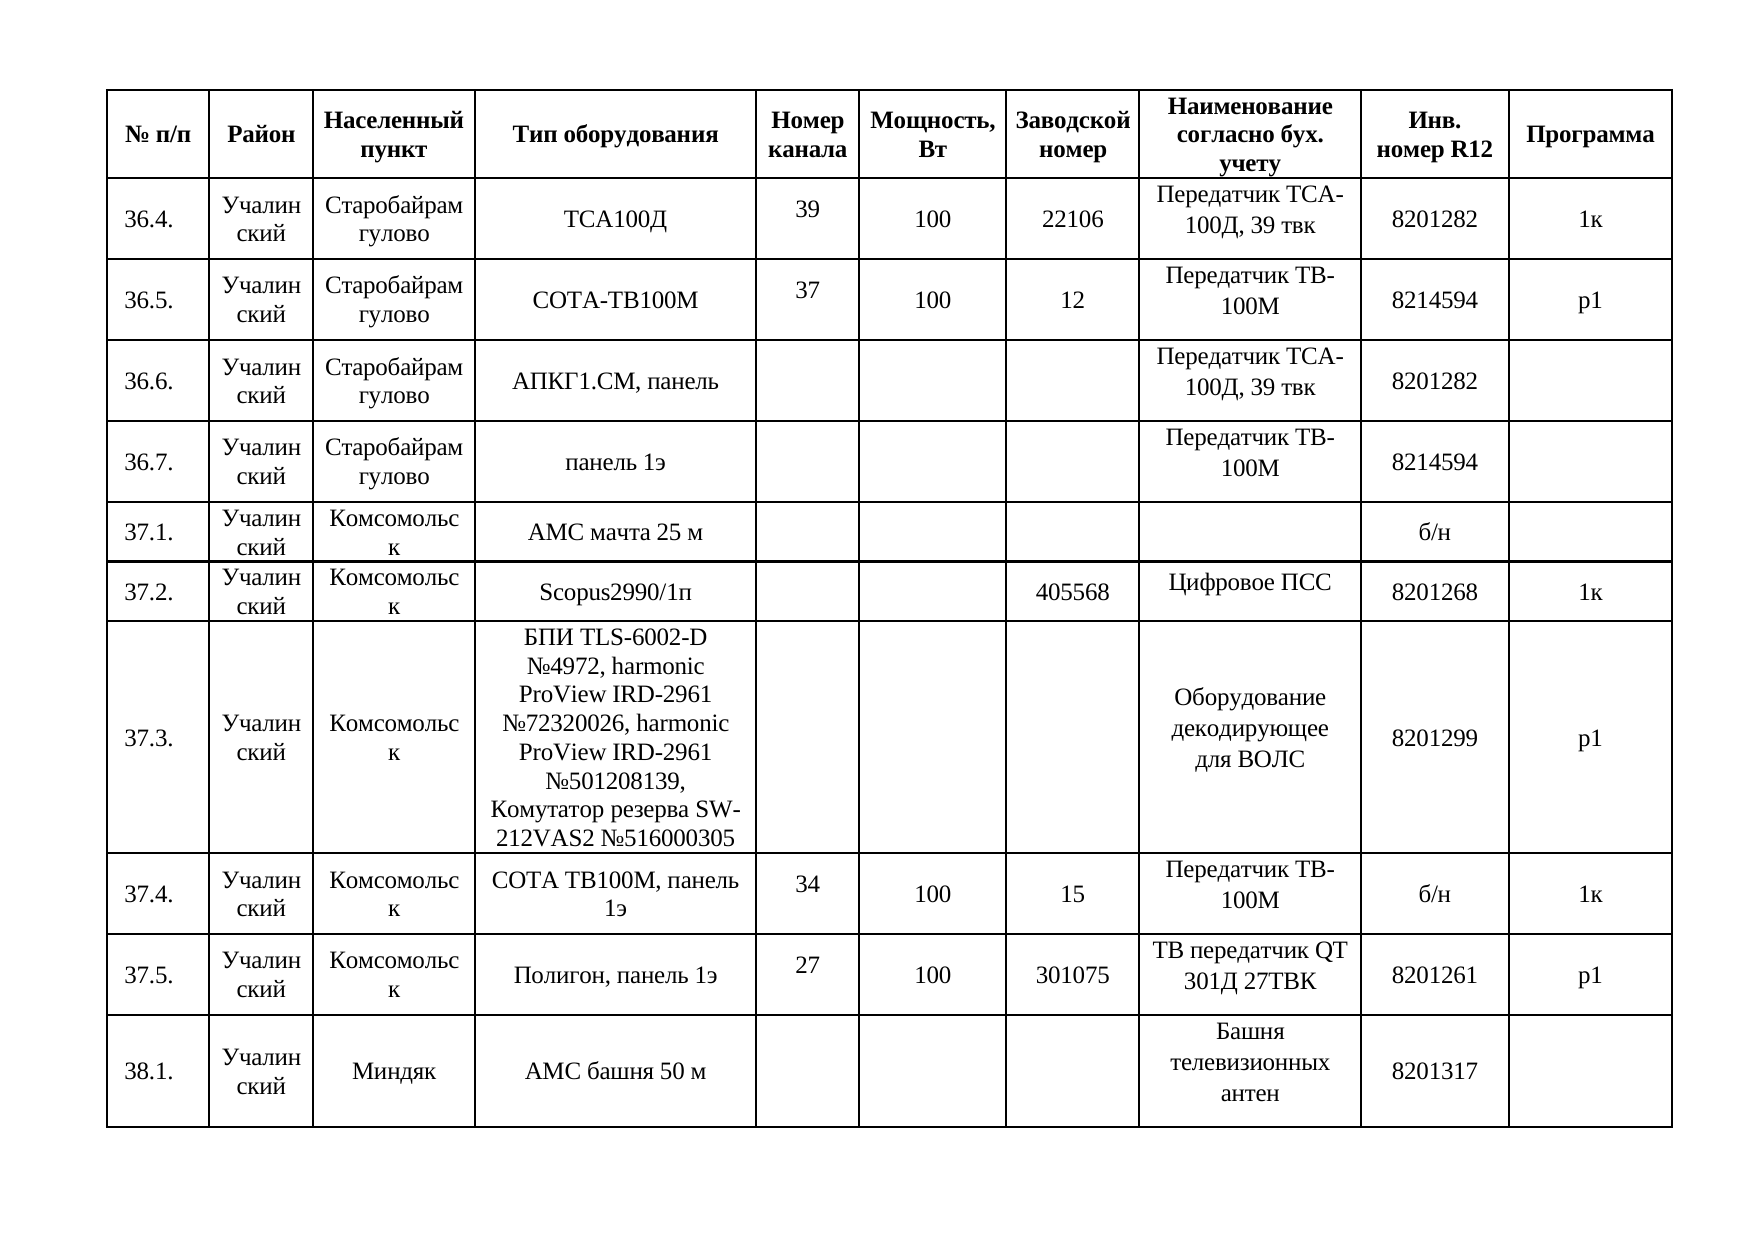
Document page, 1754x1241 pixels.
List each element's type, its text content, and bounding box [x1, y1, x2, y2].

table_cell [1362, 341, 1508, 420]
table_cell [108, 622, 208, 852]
table_header № п/п [108, 91, 208, 177]
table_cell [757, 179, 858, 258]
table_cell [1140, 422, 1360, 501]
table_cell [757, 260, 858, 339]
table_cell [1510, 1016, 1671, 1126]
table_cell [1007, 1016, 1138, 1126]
table_header Мощность, Вт [860, 91, 1005, 177]
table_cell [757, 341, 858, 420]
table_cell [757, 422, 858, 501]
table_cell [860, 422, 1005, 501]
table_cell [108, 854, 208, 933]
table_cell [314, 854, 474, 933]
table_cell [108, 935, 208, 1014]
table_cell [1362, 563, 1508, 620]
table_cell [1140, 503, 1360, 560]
table_header Номер канала [757, 91, 858, 177]
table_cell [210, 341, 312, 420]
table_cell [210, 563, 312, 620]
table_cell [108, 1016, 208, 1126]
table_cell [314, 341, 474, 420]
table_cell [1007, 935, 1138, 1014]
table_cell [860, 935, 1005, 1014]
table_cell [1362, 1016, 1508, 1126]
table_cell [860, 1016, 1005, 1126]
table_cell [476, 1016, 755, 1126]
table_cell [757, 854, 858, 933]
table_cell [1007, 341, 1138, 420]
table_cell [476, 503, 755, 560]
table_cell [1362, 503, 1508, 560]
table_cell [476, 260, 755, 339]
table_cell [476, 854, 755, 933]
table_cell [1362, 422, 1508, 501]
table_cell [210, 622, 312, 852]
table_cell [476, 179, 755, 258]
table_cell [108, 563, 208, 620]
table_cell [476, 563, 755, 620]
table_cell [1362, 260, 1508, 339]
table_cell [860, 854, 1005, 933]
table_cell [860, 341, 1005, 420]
table_header Район [210, 91, 312, 177]
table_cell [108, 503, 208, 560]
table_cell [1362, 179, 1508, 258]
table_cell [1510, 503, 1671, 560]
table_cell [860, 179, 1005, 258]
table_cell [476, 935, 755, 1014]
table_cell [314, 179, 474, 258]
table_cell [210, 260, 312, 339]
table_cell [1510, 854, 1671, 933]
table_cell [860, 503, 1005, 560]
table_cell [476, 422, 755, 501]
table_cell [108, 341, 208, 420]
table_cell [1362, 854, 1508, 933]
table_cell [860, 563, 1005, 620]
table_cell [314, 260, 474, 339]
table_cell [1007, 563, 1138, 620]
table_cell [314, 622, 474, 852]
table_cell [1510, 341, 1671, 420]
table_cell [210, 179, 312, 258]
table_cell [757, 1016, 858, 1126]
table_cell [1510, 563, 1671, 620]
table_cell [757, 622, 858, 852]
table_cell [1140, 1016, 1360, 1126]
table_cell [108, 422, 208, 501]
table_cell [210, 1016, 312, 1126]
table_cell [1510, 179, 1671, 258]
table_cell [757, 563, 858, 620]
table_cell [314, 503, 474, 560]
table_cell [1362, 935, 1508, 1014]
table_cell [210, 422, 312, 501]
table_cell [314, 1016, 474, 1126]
table_header Инв. номер R12 [1362, 91, 1508, 177]
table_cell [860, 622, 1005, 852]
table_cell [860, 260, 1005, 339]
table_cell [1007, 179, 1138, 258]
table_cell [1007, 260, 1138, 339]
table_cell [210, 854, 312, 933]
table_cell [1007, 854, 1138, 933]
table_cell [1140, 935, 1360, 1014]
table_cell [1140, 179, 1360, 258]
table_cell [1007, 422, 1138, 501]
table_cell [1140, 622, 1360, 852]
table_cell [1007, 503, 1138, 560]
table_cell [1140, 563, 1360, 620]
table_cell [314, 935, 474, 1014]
table_header Заводской номер [1007, 91, 1138, 177]
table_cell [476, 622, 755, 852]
table_header Тип оборудования [476, 91, 755, 177]
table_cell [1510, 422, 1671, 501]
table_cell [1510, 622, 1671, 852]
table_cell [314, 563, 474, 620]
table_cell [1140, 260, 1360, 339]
table_header Программа [1510, 91, 1671, 177]
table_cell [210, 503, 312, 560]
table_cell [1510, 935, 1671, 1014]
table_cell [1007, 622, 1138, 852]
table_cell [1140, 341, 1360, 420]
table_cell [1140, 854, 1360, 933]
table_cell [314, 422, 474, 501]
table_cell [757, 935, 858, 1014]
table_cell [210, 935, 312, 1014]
table_header Наименование согласно бух. учету [1140, 91, 1360, 177]
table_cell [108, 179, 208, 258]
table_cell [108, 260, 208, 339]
table_header Населенный пункт [314, 91, 474, 177]
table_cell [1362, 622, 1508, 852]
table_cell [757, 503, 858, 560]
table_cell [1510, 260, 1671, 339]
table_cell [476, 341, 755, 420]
